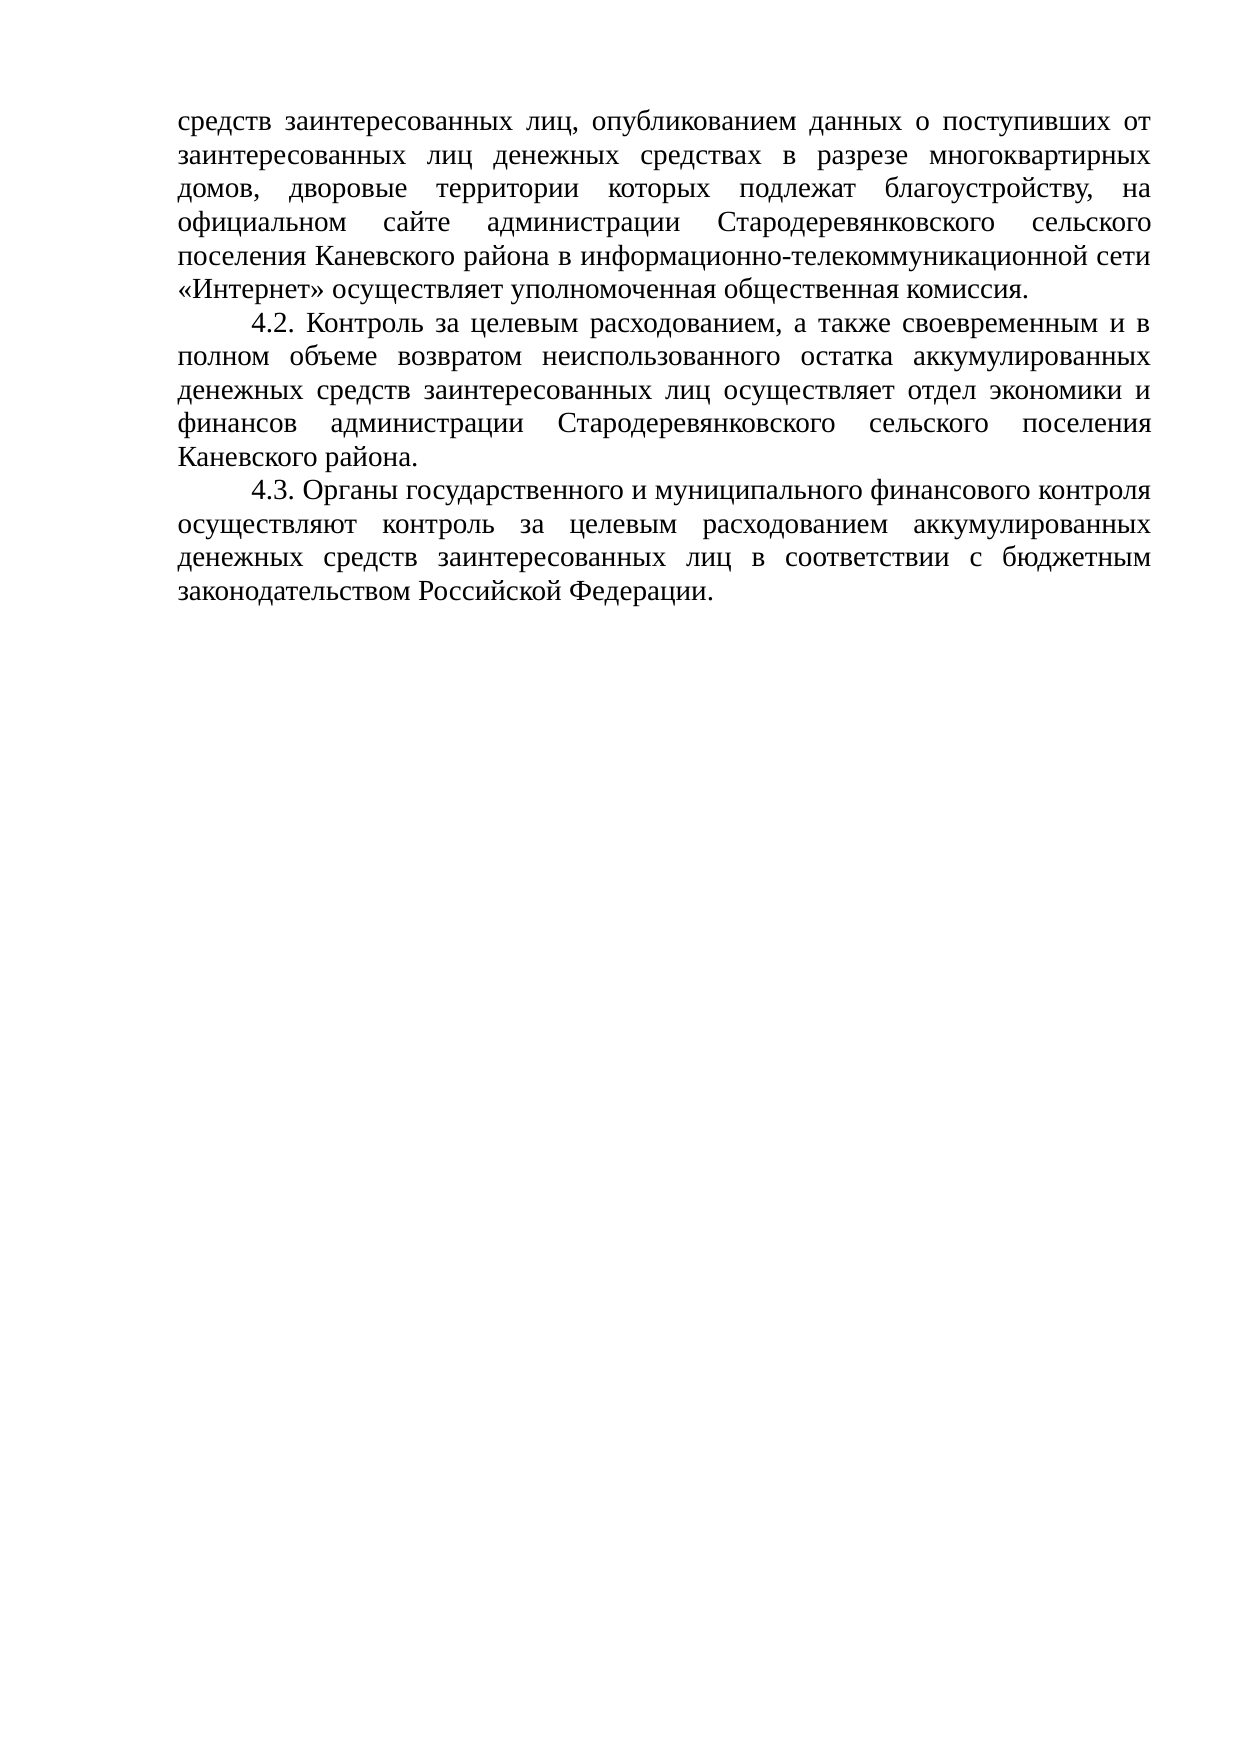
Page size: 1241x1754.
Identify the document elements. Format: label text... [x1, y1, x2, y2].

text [177, 103, 1152, 305]
text 4.2. Контроль за целевым расходованием, а также своевременным и в полном объеме возвратом неиспользованного остатка аккумулированных денежных средств заинтересованных лиц осуществляет отдел экономики и финансов администрации Стародеревянковского сельского поселения Каневского района. [177, 305, 1152, 472]
text 4.3. Органы государственного и муниципального финансового контроля осуществляют контроль за целевым расходованием аккумулированных денежных средств заинтересованных лиц в соответствии с бюджетным законодательством Российской Федерации. [177, 472, 1152, 607]
